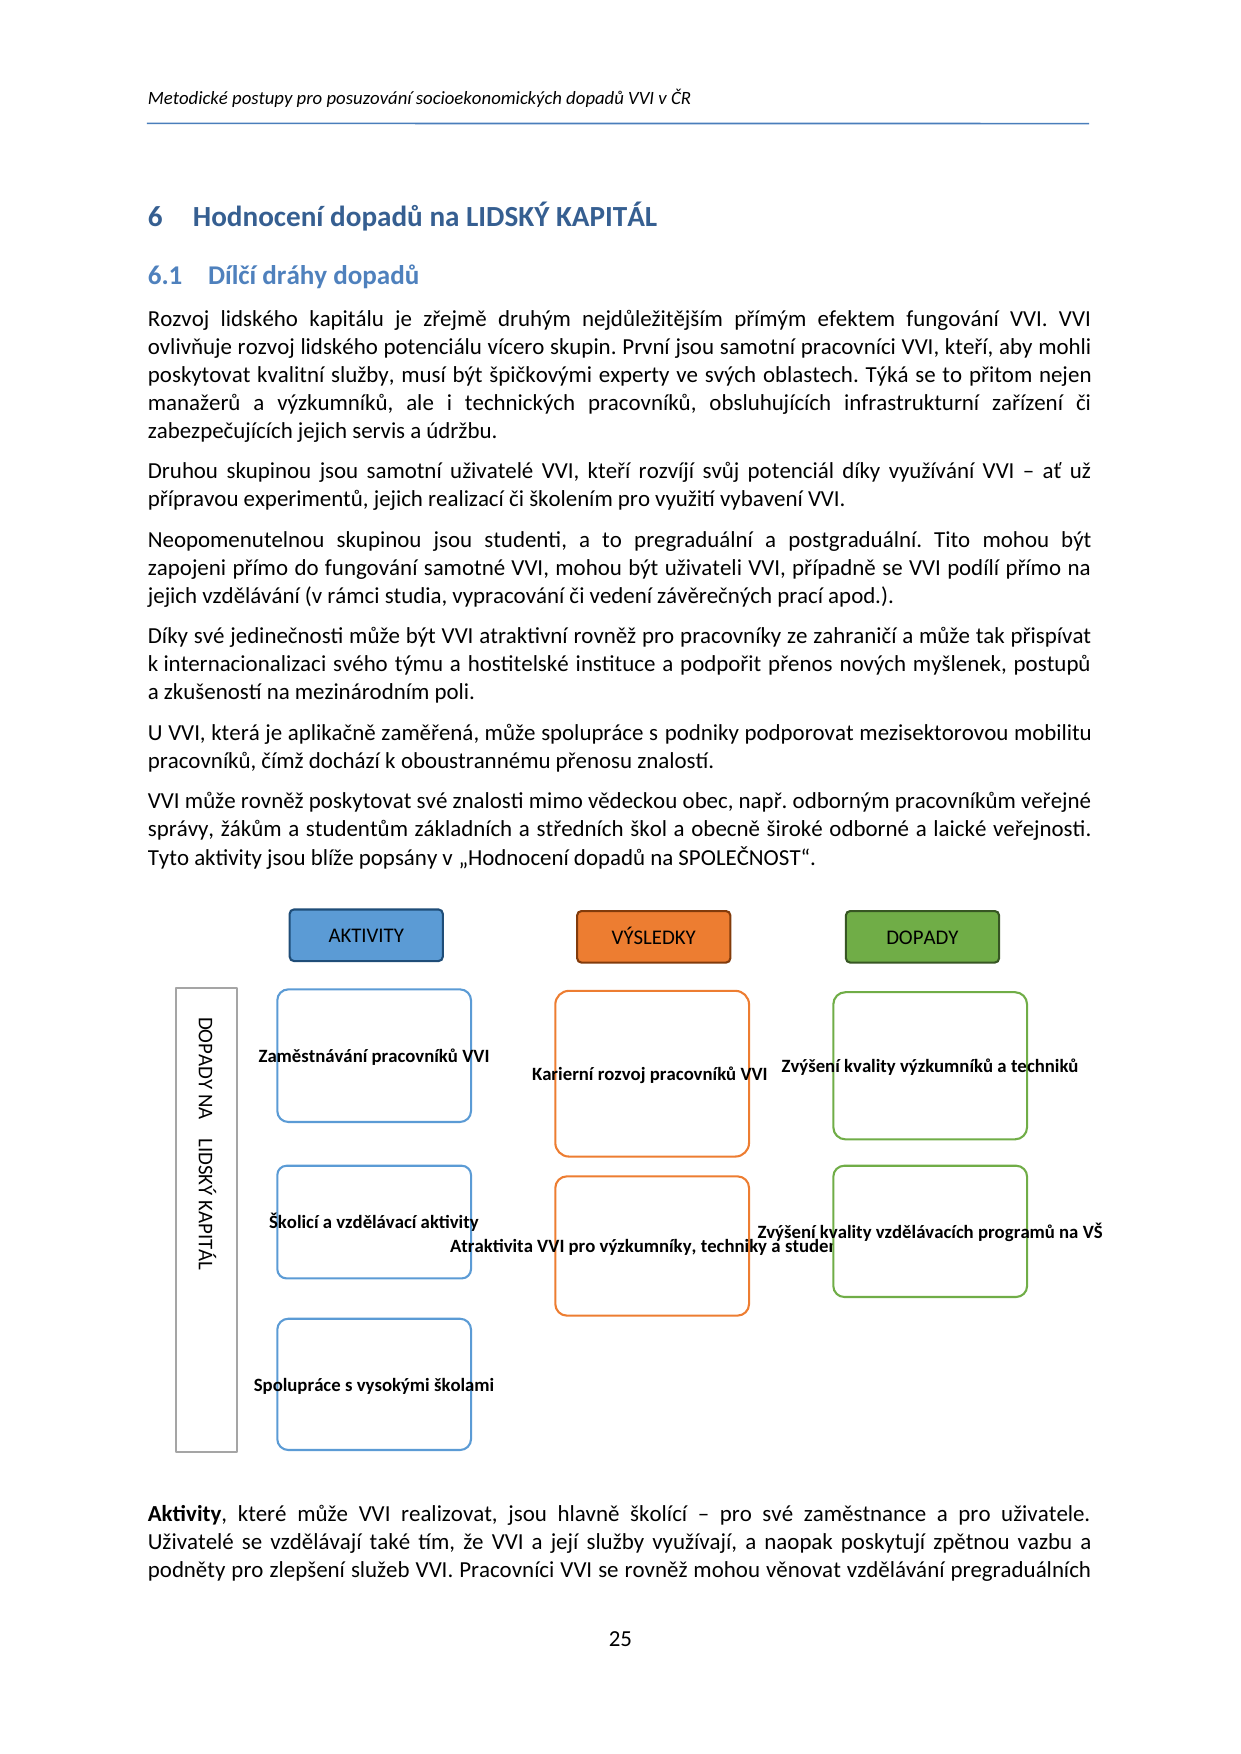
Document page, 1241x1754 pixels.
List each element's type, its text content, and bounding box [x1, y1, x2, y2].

text U VVI, která je aplikačně zaměřená, může spolupráce s podniky podporovat mezisektorovou mobilitu pracovníků, čímž dochází k oboustrannému přenosu znalostí. [148, 718, 1093, 774]
text Rozvoj lidského kapitálu je zřejmě druhým nejdůležitějším přímým efektem fungování VVI. VVI ovlivňuje rozvoj lidského potenciálu vícero skupin. První jsou samotní pracovníci VVI, kteří, aby mohli poskytovat kvalitní služby, musí být špičkovými experty ve svých oblastech. Týká se to přitom nejen manažerů a výzkumníků, ale i technických pracovníků, obsluhujících infrastrukturní zařízení či zabezpečujících jejich servis a údržbu. [148, 304, 1093, 444]
text Neopomenutelnou skupinou jsou studenti, a to pregraduální a postgraduální. Tito mohou být zapojeni přímo do fungování samotné VVI, mohou být uživateli VVI, případně se VVI podílí přímo na jejich vzdělávání (v rámci studia, vypracování či vedení závěrečných prací apod.). [148, 525, 1093, 609]
text VVI může rovněž poskytovat své znalosti mimo vědeckou obec, např. odborným pracovníkům veřejné správy, žákům a studentům základních a středních škol a obecně široké odborné a laické veřejnosti. Tyto aktivity jsou blíže popsány v „Hodnocení dopadů na SPOLEČNOST“. [148, 787, 1093, 871]
subtitle Hodnocení dopadů na LIDSKÝ KAPITÁL [148, 198, 1093, 233]
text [148, 1499, 1093, 1583]
text Díky své jedinečnosti může být VVI atraktivní rovněž pro pracovníky ze zahraničí a může tak přispívat k internacionalizaci svého týmu a hostitelské instituce a podpořit přenos nových myšlenek, postupů a zkušeností na mezinárodním poli. [148, 621, 1093, 706]
subtitle Dílčí dráhy dopadů [148, 258, 1093, 291]
text Druhou skupinou jsou samotní uživatelé VVI, kteří rozvíjí svůj potenciál díky využívání VVI – ať už přípravou experimentů, jejich realizací či školením pro využití vybavení VVI. [148, 456, 1093, 512]
